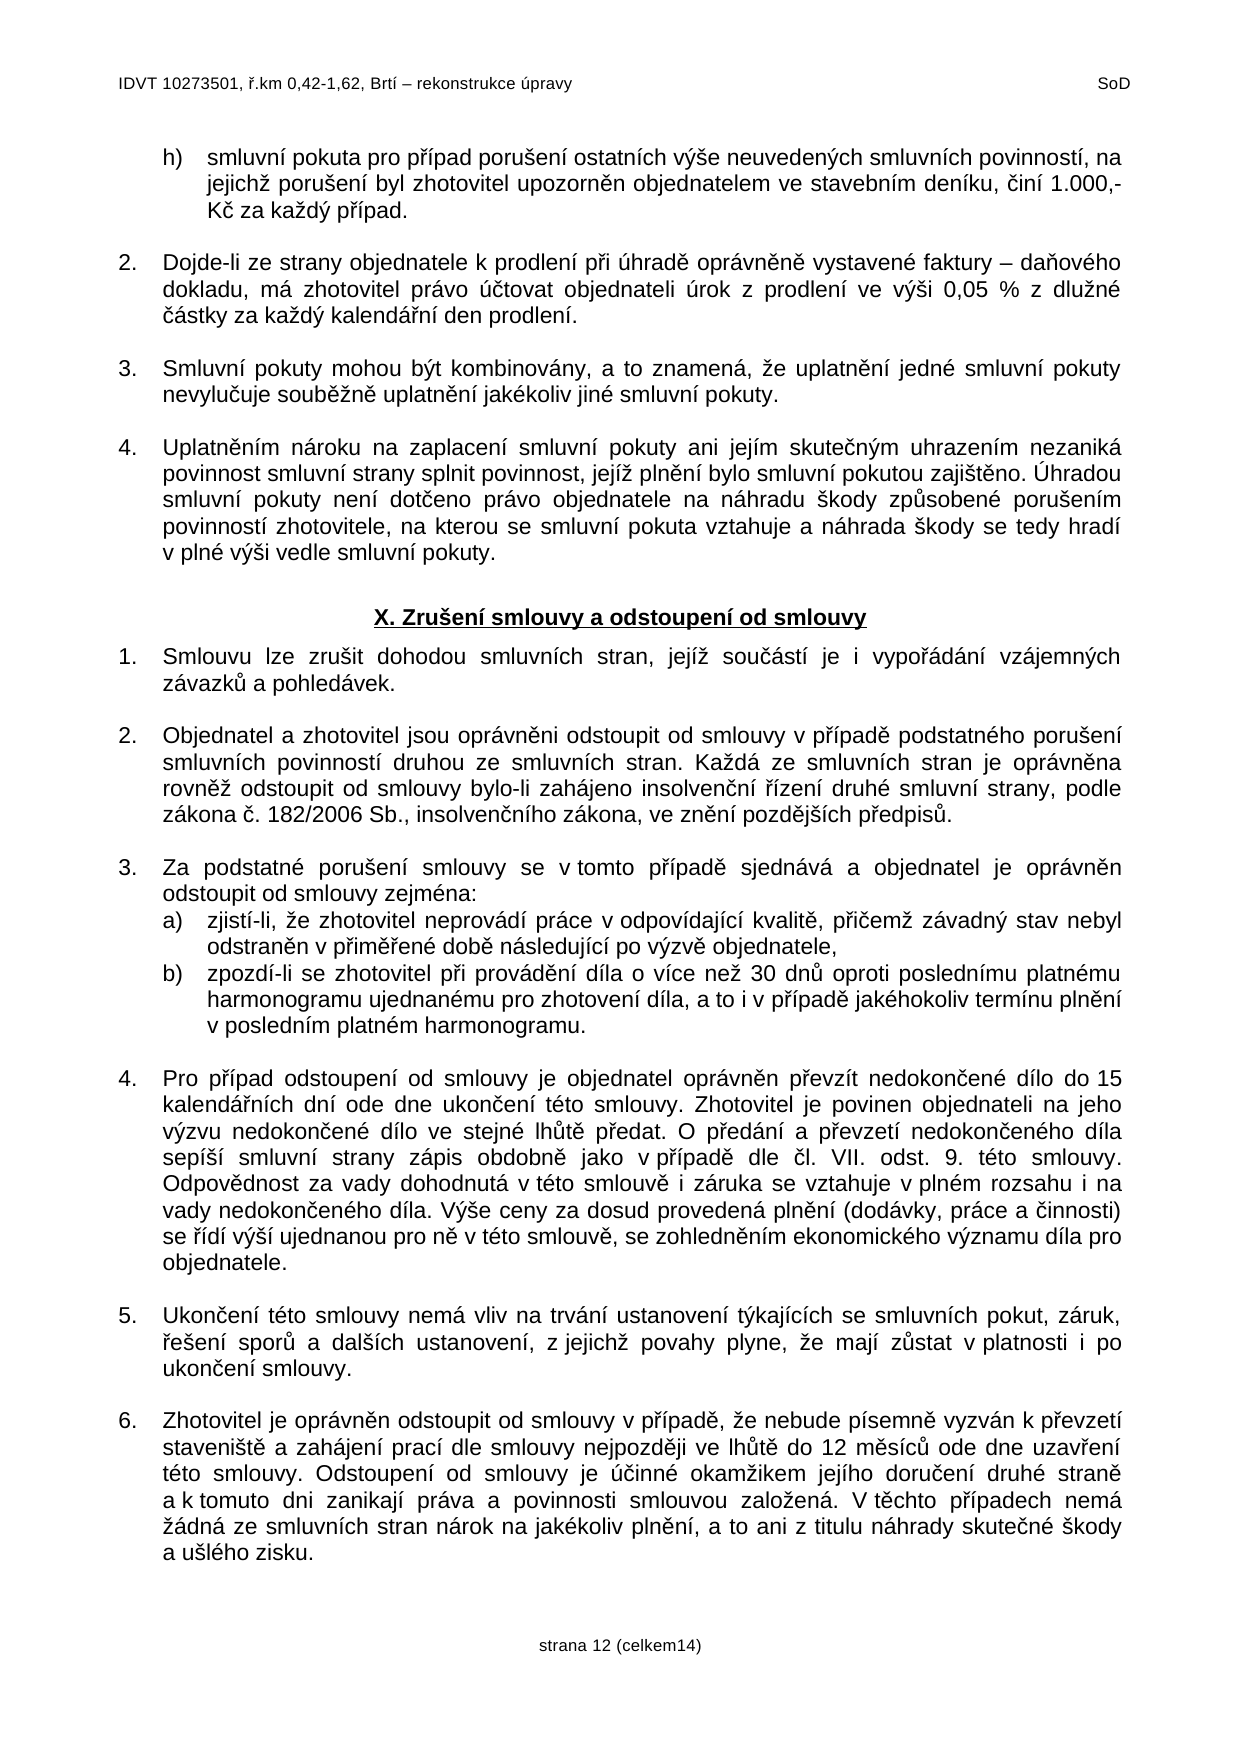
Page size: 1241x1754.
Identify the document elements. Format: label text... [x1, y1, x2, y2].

text zjistí-li, že zhotovitel neprovádí práce v odpovídající kvalitě, přičemž závadný stav nebyl odstraněn v přiměřené době následující po výzvě objednatele, [162, 907, 1122, 959]
text Ukončení této smlouvy nemá vliv na trvání ustanovení týkajících se smluvních pokut, záruk, řešení sporů a dalších ustanovení, z jejichž povahy plyne, že mají zůstat v platnosti i po ukončení smlouvy. [118, 1302, 1122, 1381]
text Smlouvu lze zrušit dohodou smluvních stran, jejíž součástí je i vypořádání vzájemných závazků a pohledávek. [118, 643, 1122, 696]
text Za podstatné porušení smlouvy se v tomto případě sjednává a objednatel je oprávněn odstoupit od smlouvy zejména: [118, 854, 1122, 907]
text Dojde-li ze strany objednatele k prodlení při úhradě oprávněně vystavené faktury – daňového dokladu, má zhotovitel právo účtovat objednateli úrok z prodlení ve výši 0,05 % z dlužné částky za každý kalendářní den prodlení. [118, 249, 1122, 328]
text Uplatněním nároku na zaplacení smluvní pokuty ani jejím skutečným uhrazením nezaniká povinnost smluvní strany splnit povinnost, jejíž plnění bylo smluvní pokutou zajištěno. Úhradou smluvní pokuty není dotčeno právo objednatele na náhradu škody způsobené porušením povinností zhotovitele, na kterou se smluvní pokuta vztahuje a náhrada škody se tedy hradí v plné výši vedle smluvní pokuty. [118, 434, 1122, 566]
text Zhotovitel je oprávněn odstoupit od smlouvy v případě, že nebude písemně vyzván k převzetí staveniště a zahájení prací dle smlouvy nejpozději ve lhůtě do 12 měsíců ode dne uzavření této smlouvy. Odstoupení od smlouvy je účinné okamžikem jejího doručení druhé straně a k tomuto dni zanikají práva a povinnosti smlouvou založená. V těchto případech nemá žádná ze smluvních stran nárok na jakékoliv plnění, a to ani z titulu náhrady skutečné škody a ušlého zisku. [118, 1407, 1122, 1566]
text zpozdí-li se zhotovitel při provádění díla o více než 30 dnů oproti poslednímu platnému harmonogramu ujednanému pro zhotovení díla, a to i v případě jakéhokoliv termínu plnění v posledním platném harmonogramu. [162, 959, 1122, 1038]
text Objednatel a zhotovitel jsou oprávněni odstoupit od smlouvy v případě podstatného porušení smluvních povinností druhou ze smluvních stran. Každá ze smluvních stran je oprávněna rovněž odstoupit od smlouvy bylo-li zahájeno insolvenční řízení druhé smluvní strany, podle zákona č. 182/2006 Sb., insolvenčního zákona, ve znění pozdějších předpisů. [118, 722, 1122, 828]
text Pro případ odstoupení od smlouvy je objednatel oprávněn převzít nedokončené dílo do 15 kalendářních dní ode dne ukončení této smlouvy. Zhotovitel je povinen objednateli na jeho výzvu nedokončené dílo ve stejné lhůtě předat. O předání a převzetí nedokončeného díla sepíší smluvní strany zápis obdobně jako v případě dle čl. VII. odst. 9. této smlouvy. Odpovědnost za vady dohodnutá v této smlouvě i záruka se vztahuje v plném rozsahu i na vady nedokončeného díla. Výše ceny za dosud provedená plnění (dodávky, práce a činnosti) se řídí výší ujednanou pro ně v této smlouvě, se zohledněním ekonomického významu díla pro objednatele. [118, 1065, 1122, 1276]
text Smluvní pokuty mohou být kombinovány, a to znamená, že uplatnění jedné smluvní pokuty nevylučuje souběžně uplatnění jakékoliv jiné smluvní pokuty. [118, 355, 1122, 407]
text Zrušení smlouvy a odstoupení od smlouvy [118, 604, 1122, 631]
text smluvní pokuta pro případ porušení ostatních výše neuvedených smluvních povinností, na jejichž porušení byl zhotovitel upozorněn objednatelem ve stavebním deníku, činí 1.000,- Kč za každý případ. [162, 144, 1122, 223]
